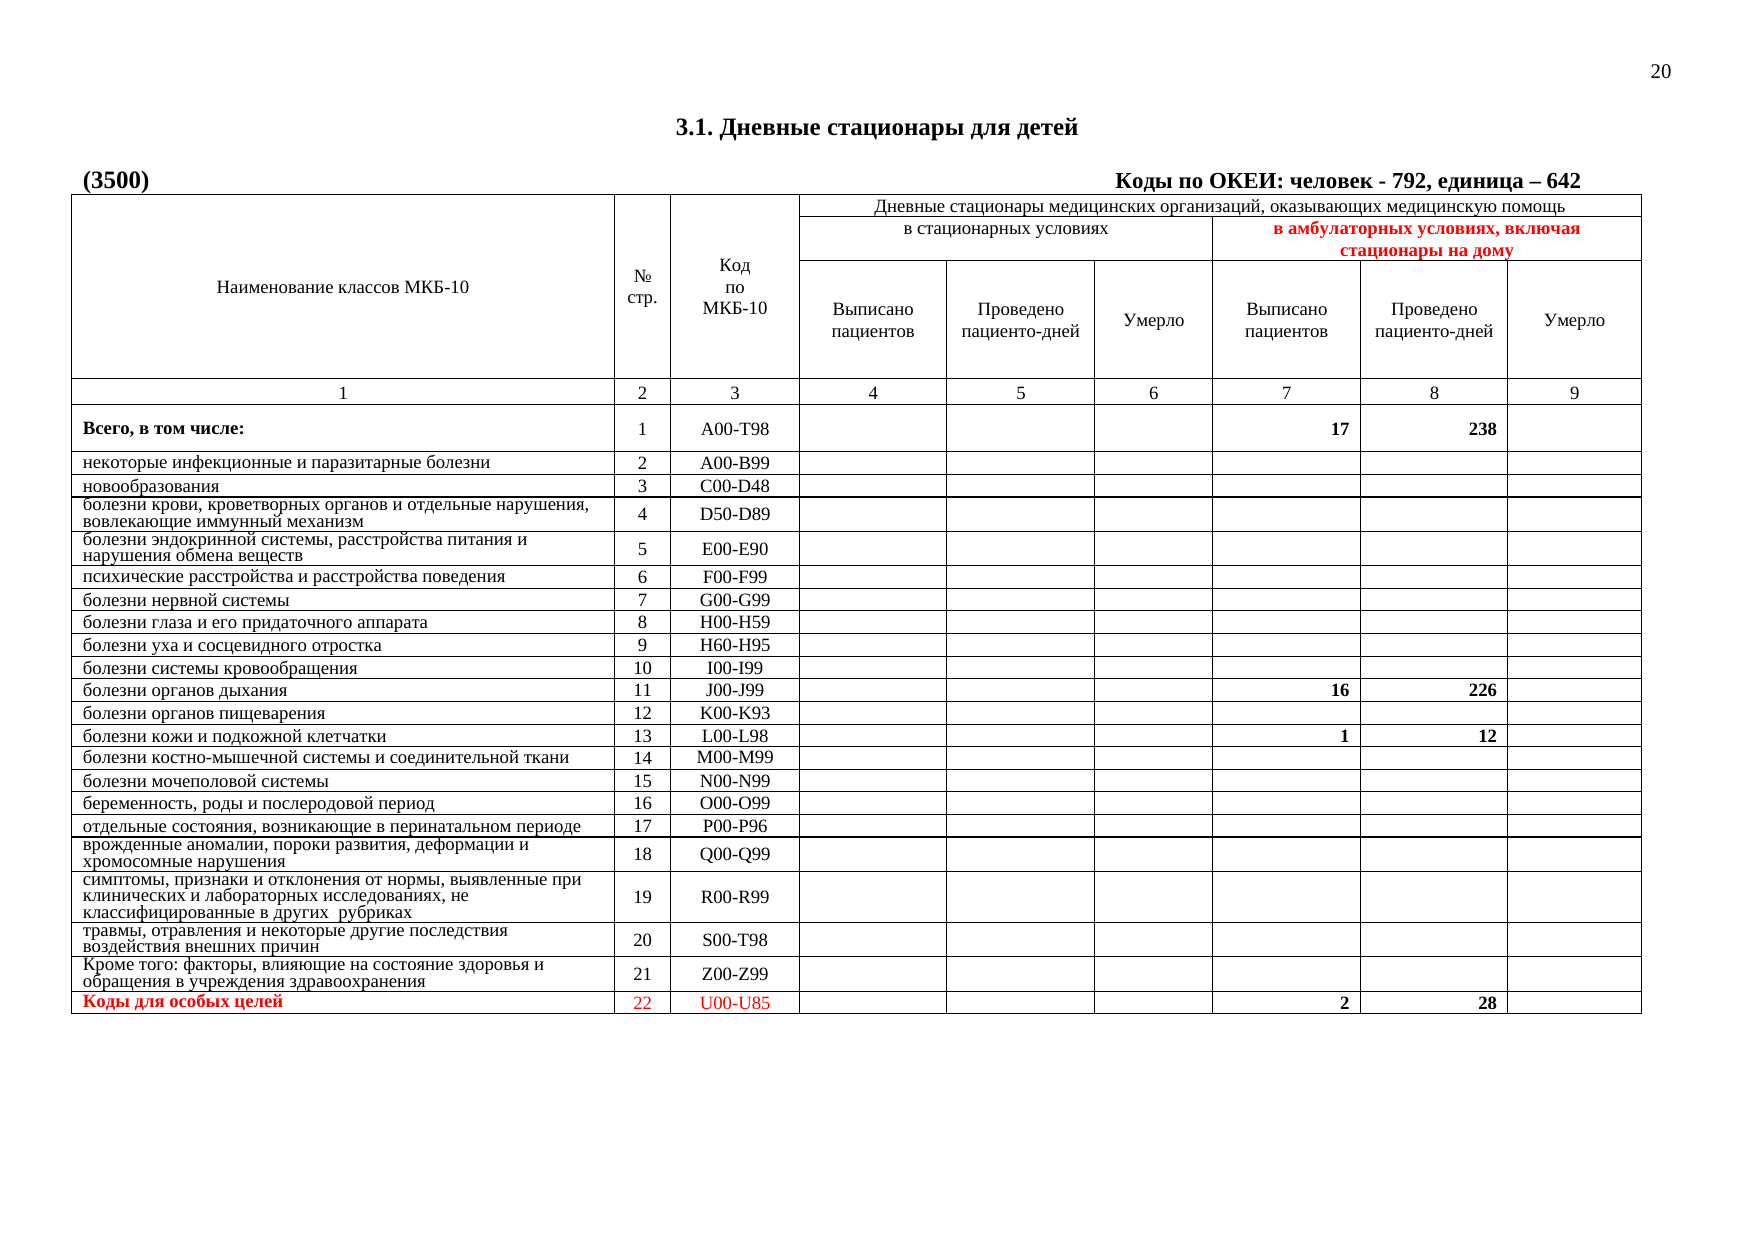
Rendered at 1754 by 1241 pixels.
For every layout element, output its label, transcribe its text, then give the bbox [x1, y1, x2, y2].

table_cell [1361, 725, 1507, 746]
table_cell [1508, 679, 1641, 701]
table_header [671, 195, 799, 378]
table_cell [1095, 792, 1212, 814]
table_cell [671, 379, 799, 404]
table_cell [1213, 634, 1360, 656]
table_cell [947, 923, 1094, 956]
text 3.1. Дневные стационары для детей [83, 112, 1671, 141]
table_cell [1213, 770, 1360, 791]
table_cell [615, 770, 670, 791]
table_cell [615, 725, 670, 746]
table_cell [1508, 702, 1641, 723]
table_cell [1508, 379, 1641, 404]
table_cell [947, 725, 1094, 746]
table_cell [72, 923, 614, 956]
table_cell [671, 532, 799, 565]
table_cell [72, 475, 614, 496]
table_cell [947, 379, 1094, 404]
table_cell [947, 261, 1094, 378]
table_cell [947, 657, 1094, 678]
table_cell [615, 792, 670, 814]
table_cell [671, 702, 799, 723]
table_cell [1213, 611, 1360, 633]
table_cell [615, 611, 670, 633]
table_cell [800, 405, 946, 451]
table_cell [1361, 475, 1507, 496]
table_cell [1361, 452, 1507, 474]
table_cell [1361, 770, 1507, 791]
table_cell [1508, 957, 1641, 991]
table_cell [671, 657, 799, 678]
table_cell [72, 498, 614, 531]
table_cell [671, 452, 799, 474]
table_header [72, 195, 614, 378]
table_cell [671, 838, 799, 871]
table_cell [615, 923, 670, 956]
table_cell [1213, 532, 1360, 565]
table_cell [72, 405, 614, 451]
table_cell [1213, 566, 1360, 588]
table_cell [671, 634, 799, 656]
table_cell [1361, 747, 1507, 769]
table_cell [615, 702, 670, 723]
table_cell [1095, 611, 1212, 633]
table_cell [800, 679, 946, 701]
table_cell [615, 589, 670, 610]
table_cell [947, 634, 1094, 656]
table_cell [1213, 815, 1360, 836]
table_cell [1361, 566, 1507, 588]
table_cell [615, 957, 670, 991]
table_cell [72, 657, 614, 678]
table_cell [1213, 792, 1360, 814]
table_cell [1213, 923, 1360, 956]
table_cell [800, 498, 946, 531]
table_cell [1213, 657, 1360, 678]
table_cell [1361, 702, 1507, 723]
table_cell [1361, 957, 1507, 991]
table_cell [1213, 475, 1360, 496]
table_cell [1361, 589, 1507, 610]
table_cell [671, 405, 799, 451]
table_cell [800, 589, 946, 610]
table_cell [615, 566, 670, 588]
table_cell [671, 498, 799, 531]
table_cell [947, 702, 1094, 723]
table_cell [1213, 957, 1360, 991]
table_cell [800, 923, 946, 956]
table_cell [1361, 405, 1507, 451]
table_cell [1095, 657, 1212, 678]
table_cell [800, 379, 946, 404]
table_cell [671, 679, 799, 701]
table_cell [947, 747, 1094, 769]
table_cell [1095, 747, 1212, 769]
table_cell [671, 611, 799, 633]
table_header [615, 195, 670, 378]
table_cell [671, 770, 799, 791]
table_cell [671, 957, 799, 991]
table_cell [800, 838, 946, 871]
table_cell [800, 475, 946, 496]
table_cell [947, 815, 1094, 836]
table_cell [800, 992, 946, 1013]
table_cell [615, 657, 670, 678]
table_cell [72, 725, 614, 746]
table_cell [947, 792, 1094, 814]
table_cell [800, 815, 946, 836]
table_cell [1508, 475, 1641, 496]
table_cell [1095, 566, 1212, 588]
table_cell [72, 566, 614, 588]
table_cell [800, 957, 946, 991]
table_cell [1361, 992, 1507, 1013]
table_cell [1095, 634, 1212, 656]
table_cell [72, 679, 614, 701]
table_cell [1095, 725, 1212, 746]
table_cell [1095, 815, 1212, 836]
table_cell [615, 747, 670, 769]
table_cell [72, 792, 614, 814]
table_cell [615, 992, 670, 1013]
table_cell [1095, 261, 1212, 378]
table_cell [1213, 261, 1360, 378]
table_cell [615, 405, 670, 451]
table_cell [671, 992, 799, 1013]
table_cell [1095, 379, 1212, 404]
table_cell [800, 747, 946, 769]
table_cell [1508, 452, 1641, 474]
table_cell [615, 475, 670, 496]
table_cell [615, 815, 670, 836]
text (3500) Коды по ОКЕИ: человек - 792, единица – 642 [83, 165, 1671, 193]
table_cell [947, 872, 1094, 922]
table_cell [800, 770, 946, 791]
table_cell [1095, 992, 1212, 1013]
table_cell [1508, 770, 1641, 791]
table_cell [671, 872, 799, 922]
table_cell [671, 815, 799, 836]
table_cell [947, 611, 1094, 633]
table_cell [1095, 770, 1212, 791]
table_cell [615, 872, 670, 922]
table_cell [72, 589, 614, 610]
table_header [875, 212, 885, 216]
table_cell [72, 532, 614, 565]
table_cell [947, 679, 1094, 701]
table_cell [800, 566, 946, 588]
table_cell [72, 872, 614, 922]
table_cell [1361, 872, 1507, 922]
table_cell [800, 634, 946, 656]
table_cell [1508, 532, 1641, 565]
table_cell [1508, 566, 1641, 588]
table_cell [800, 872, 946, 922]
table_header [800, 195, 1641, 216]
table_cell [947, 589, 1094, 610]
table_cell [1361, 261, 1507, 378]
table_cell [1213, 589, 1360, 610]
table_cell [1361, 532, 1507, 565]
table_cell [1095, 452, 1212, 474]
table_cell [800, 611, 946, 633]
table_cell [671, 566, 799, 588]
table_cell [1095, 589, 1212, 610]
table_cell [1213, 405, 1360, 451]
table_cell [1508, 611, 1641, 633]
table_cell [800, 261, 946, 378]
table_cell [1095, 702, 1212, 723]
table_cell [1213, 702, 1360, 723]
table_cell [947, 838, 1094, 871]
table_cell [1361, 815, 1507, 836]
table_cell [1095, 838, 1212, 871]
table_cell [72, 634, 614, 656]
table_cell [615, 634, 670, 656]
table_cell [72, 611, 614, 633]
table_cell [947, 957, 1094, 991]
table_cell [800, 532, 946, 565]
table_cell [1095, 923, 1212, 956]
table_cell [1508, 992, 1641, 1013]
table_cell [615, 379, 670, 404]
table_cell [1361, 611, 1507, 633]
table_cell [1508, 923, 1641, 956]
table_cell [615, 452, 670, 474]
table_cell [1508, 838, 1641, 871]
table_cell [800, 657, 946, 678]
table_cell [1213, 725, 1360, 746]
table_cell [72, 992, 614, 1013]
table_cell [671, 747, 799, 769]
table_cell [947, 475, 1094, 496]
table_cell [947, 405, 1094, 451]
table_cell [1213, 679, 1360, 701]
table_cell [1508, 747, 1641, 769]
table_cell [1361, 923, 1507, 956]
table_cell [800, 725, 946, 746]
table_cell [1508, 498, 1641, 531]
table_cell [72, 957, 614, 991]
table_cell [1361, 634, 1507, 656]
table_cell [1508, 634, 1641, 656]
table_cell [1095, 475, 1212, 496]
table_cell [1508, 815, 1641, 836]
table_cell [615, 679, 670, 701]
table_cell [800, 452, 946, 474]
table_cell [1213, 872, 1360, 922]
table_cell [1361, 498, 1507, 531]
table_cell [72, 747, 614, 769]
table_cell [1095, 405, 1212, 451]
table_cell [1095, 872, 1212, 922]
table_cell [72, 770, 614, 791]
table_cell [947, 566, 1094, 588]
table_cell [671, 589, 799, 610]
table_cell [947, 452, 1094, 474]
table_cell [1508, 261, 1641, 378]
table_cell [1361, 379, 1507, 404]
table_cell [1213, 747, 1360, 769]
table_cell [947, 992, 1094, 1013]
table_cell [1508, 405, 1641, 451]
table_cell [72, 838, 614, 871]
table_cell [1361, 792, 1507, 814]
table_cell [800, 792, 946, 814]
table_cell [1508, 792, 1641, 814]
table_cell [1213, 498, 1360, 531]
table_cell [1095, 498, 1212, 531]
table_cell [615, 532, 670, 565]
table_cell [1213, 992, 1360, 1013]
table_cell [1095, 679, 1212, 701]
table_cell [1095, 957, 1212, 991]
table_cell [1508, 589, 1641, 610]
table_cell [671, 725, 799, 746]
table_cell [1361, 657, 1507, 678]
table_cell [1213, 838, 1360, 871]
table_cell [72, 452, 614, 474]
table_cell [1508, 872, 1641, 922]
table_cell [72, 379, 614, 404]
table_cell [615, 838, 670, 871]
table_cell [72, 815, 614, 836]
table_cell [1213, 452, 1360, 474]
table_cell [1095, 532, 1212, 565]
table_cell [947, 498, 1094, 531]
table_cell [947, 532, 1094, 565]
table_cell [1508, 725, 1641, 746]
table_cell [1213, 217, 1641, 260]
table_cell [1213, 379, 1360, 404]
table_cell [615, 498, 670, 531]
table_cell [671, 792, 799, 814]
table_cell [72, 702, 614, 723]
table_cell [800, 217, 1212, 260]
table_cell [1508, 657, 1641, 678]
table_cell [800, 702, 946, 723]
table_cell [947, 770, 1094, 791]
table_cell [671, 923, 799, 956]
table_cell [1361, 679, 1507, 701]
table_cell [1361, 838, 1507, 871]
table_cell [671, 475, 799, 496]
